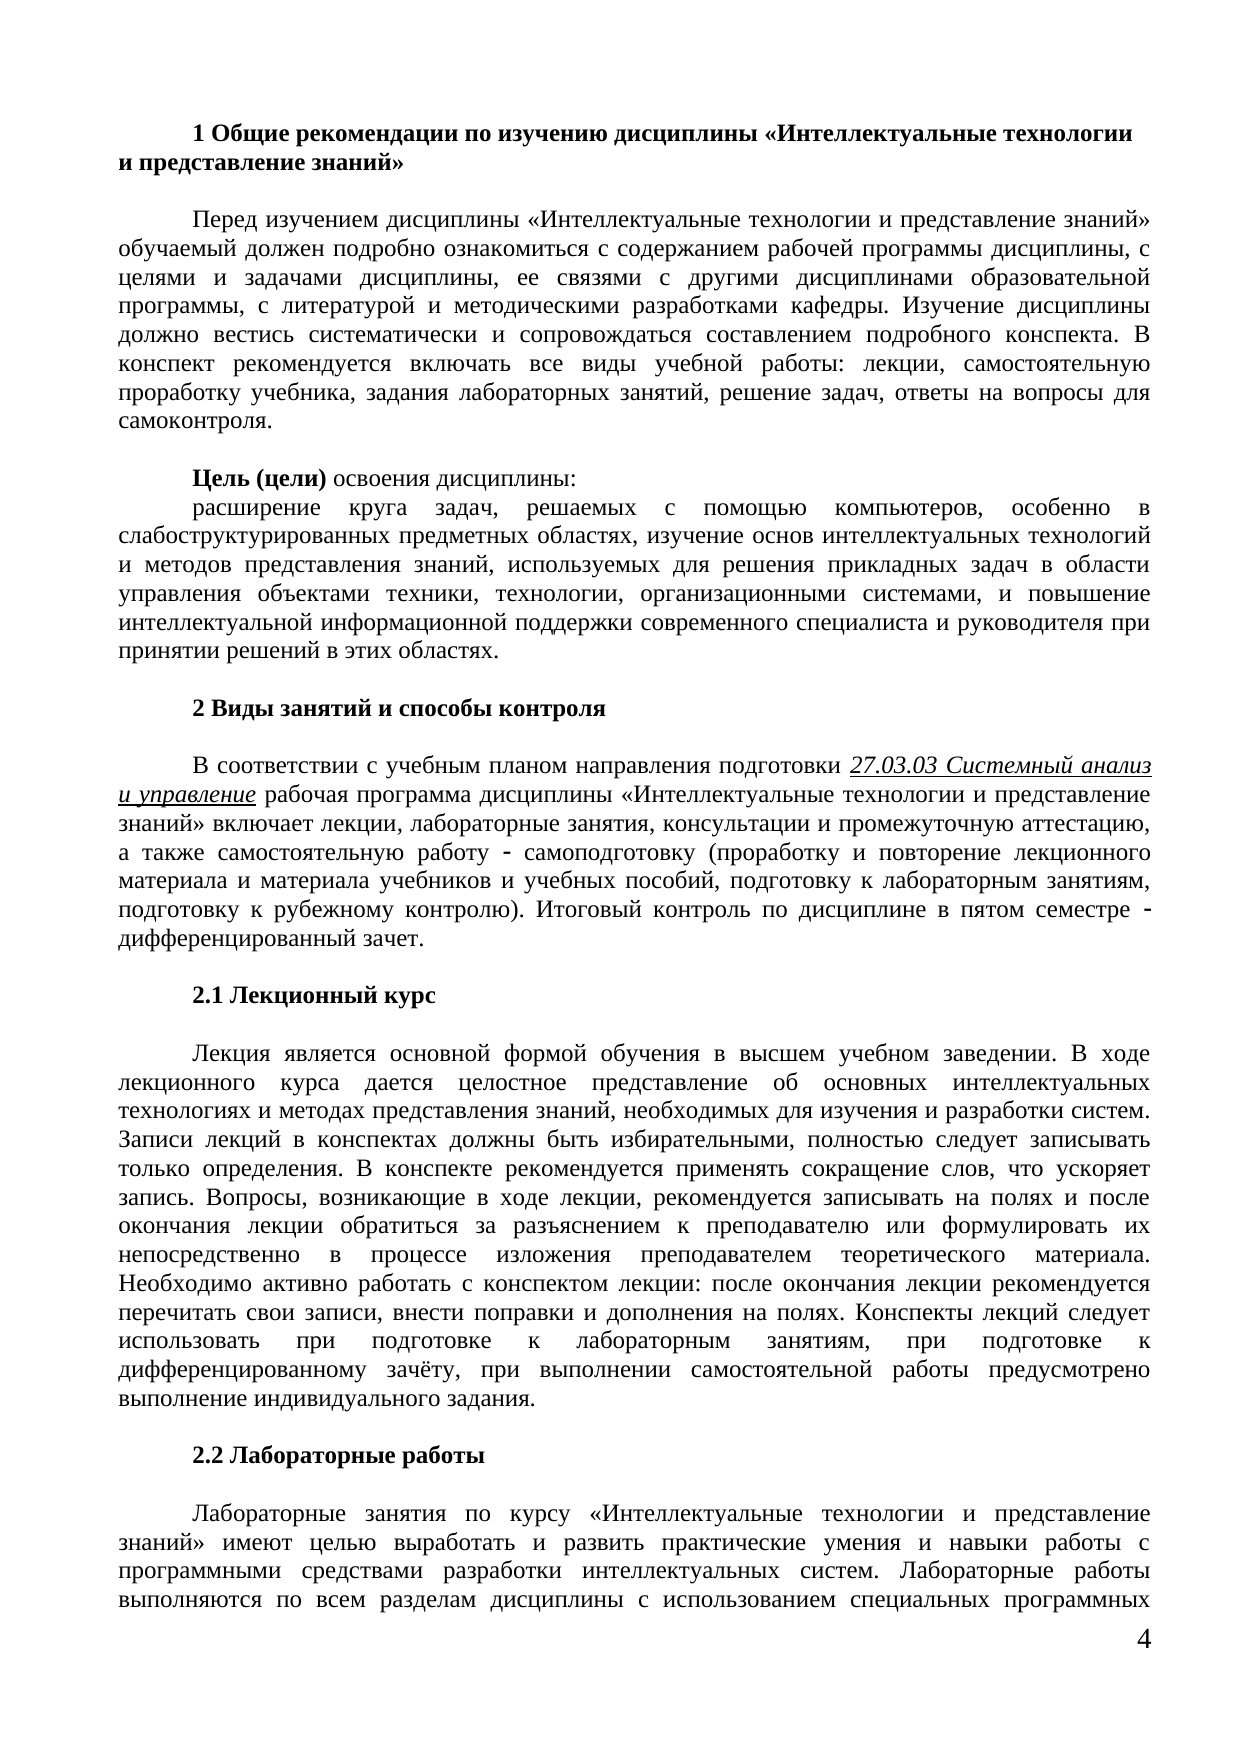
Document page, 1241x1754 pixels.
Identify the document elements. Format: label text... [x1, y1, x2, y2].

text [118, 1498, 1152, 1613]
text 2.2 Лабораторные работы [118, 1441, 1152, 1469]
text Перед изучением дисциплины «Интеллектуальные технологии и представление знаний» обучаемый должен подробно ознакомиться с содержанием рабочей программы дисциплины, с целями и задачами дисциплины, ее связями с другими дисциплинами образовательной программы, с литературой и методическими разработками кафедры. Изучение дисциплины должно вестись систематически и сопровождаться составлением подробного конспекта. В конспект рекомендуется включать все виды учебной работы: лекции, самостоятельную проработку учебника, задания лабораторных занятий, решение задач, ответы на вопросы для самоконтроля. [118, 204, 1152, 434]
text В соответствии с учебным планом направления подготовки 27.03.03 Системный анализ и управление рабочая программа дисциплины «Интеллектуальные технологии и представление знаний» включает лекции, лабораторные занятия, консультации и промежуточную аттестацию, а также самостоятельную работу самоподготовку (проработку и повторение лекционного материала и материала учебников и учебных пособий, подготовку к лабораторным занятиям, подготовку к рубежному контролю). Итоговый контроль по дисциплине в пятом семестре дифференцированный зачет. [118, 751, 1152, 952]
text Лекция является основной формой обучения в высшем учебном заведении. В ходе лекционного курса дается целостное представление об основных интеллектуальных технологиях и методах представления знаний, необходимых для изучения и разработки систем. Записи лекций в конспектах должны быть избирательными, полностью следует записывать только определения. В конспекте рекомендуется применять сокращение слов, что ускоряет запись. Вопросы, возникающие в ходе лекции, рекомендуется записывать на полях и после окончания лекции обратиться за разъяснением к преподавателю или формулировать их непосредственно в процессе изложения преподавателем теоретического материала. Необходимо активно работать с конспектом лекции: после окончания лекции рекомендуется перечитать свои записи, внести поправки и дополнения на полях. Конспекты лекций следует использовать при подготовке к лабораторным занятиям, при подготовке к дифференцированному зачёту, при выполнении самостоятельной работы предусмотрено выполнение индивидуального задания. [118, 1038, 1152, 1412]
text 2.1 Лекционный курс [118, 981, 1152, 1009]
text 2 Виды занятий и способы контроля [118, 693, 1152, 722]
text 1 Общие рекомендации по изучению дисциплины «Интеллектуальные технологии и представление знаний» [118, 118, 1152, 176]
text расширение круга задач, решаемых с помощью компьютеров, особенно в слабоструктурированных предметных областях, изучение основ интеллектуальных технологий и методов представления знаний, используемых для решения прикладных задач в области управления объектами техники, технологии, организационными системами, и повышение интеллектуальной информационной поддержки современного специалиста и руководителя при принятии решений в этих областях. [118, 492, 1152, 664]
text Цель (цели) освоения дисциплины: [118, 463, 1152, 492]
